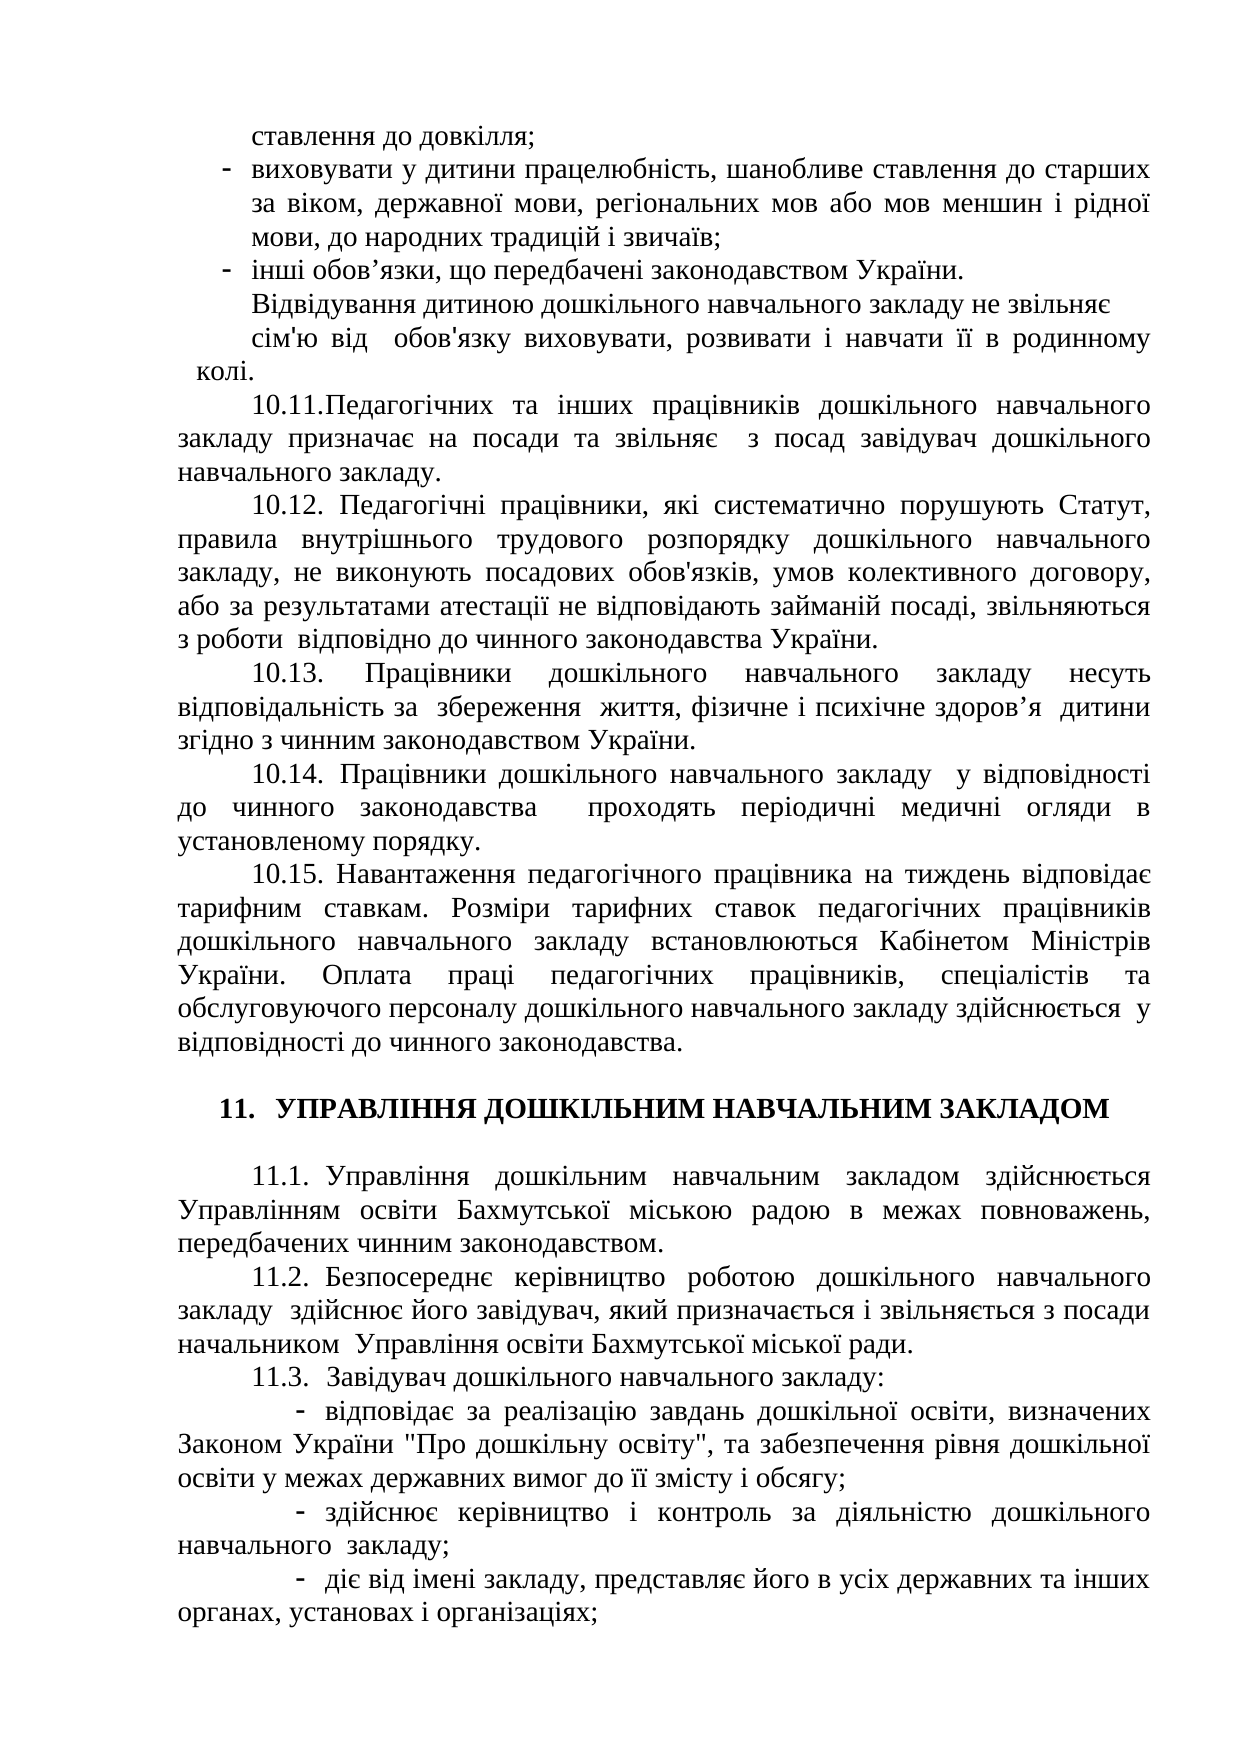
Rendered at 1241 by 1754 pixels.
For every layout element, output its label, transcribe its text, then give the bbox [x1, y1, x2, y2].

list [222, 118, 1152, 152]
list Управління дошкільним навчальним закладом здійснюється Управлінням освіти Бахмутської міською радою в межах повноважень, передбачених чинним законодавством. [177, 1158, 1152, 1259]
list здійснює керівництво і контроль за діяльністю дошкільного навчального закладу; [177, 1494, 1152, 1561]
list УПРАВЛІННЯ ДОШКІЛЬНИМ НАВЧАЛЬНИМ ЗАКЛАДОМ [177, 1091, 1152, 1125]
list діє від імені закладу, представляє його в усіх державних та інших органах, установах і організаціях; [177, 1561, 1152, 1628]
list Завідувач дошкільного навчального закладу: [251, 1359, 1152, 1393]
list відповідає за реалізацію завдань дошкільної освіти, визначених Законом України "Про дошкільну освіту", та забезпечення рівня дошкільної освіти у межах державних вимог до її змісту і обсягу; [177, 1393, 1152, 1494]
list Працівники дошкільного навчального закладу несуть відповідальність за збереження життя, фізичне і психічне здоров’я дитини згідно з чинним законодавством України. [177, 655, 1152, 756]
list Педагогічних та інших працівників дошкільного навчального закладу призначає на посади та звільняє з посад завідувач дошкільного навчального закладу. [177, 387, 1152, 487]
text 10.15. Навантаження педагогічного працівника на тиждень відповідає тарифним ставкам. Розміри тарифних ставок педагогічних працівників дошкільного навчального закладу встановлюються Кабінетом Міністрів України. Оплата праці педагогічних працівників, спеціалістів та обслуговуючого персоналу дошкільного навчального закладу здійснюється у відповідності до чинного законодавства. [177, 856, 1152, 1058]
list Безпосереднє керівництво роботою дошкільного навчального закладу здійснює його завідувач, який призначається і звільняється з посади начальником Управління освіти Бахмутської міської ради. [177, 1259, 1152, 1359]
list Працівники дошкільного навчального закладу у відповідності до чинного законодавства проходять періодичні медичні огляди в установленому порядку. [177, 756, 1152, 856]
list виховувати у дитини працелюбність, шанобливе ставлення до старших за віком, державної мови, регіональних мов або мов меншин і рідної мови, до народних традицій і звичаїв; [222, 152, 1152, 252]
text сім'ю від обов'язку виховувати, розвивати і навчати її в родинному колі. [196, 319, 1152, 387]
list інші обов’язки, що передбачені законодавством України. [222, 252, 1152, 286]
list Педагогічні працівники, які систематично порушують Статут, правила внутрішнього трудового розпорядку дошкільного навчального закладу, не виконують посадових обов'язків, умов колективного договору, або за результатами атестації не відповідають займаній посаді, звільняються з роботи відповідно до чинного законодавства України. [177, 487, 1152, 655]
text Відвідування дитиною дошкільного навчального закладу не звільняє [196, 286, 1152, 319]
